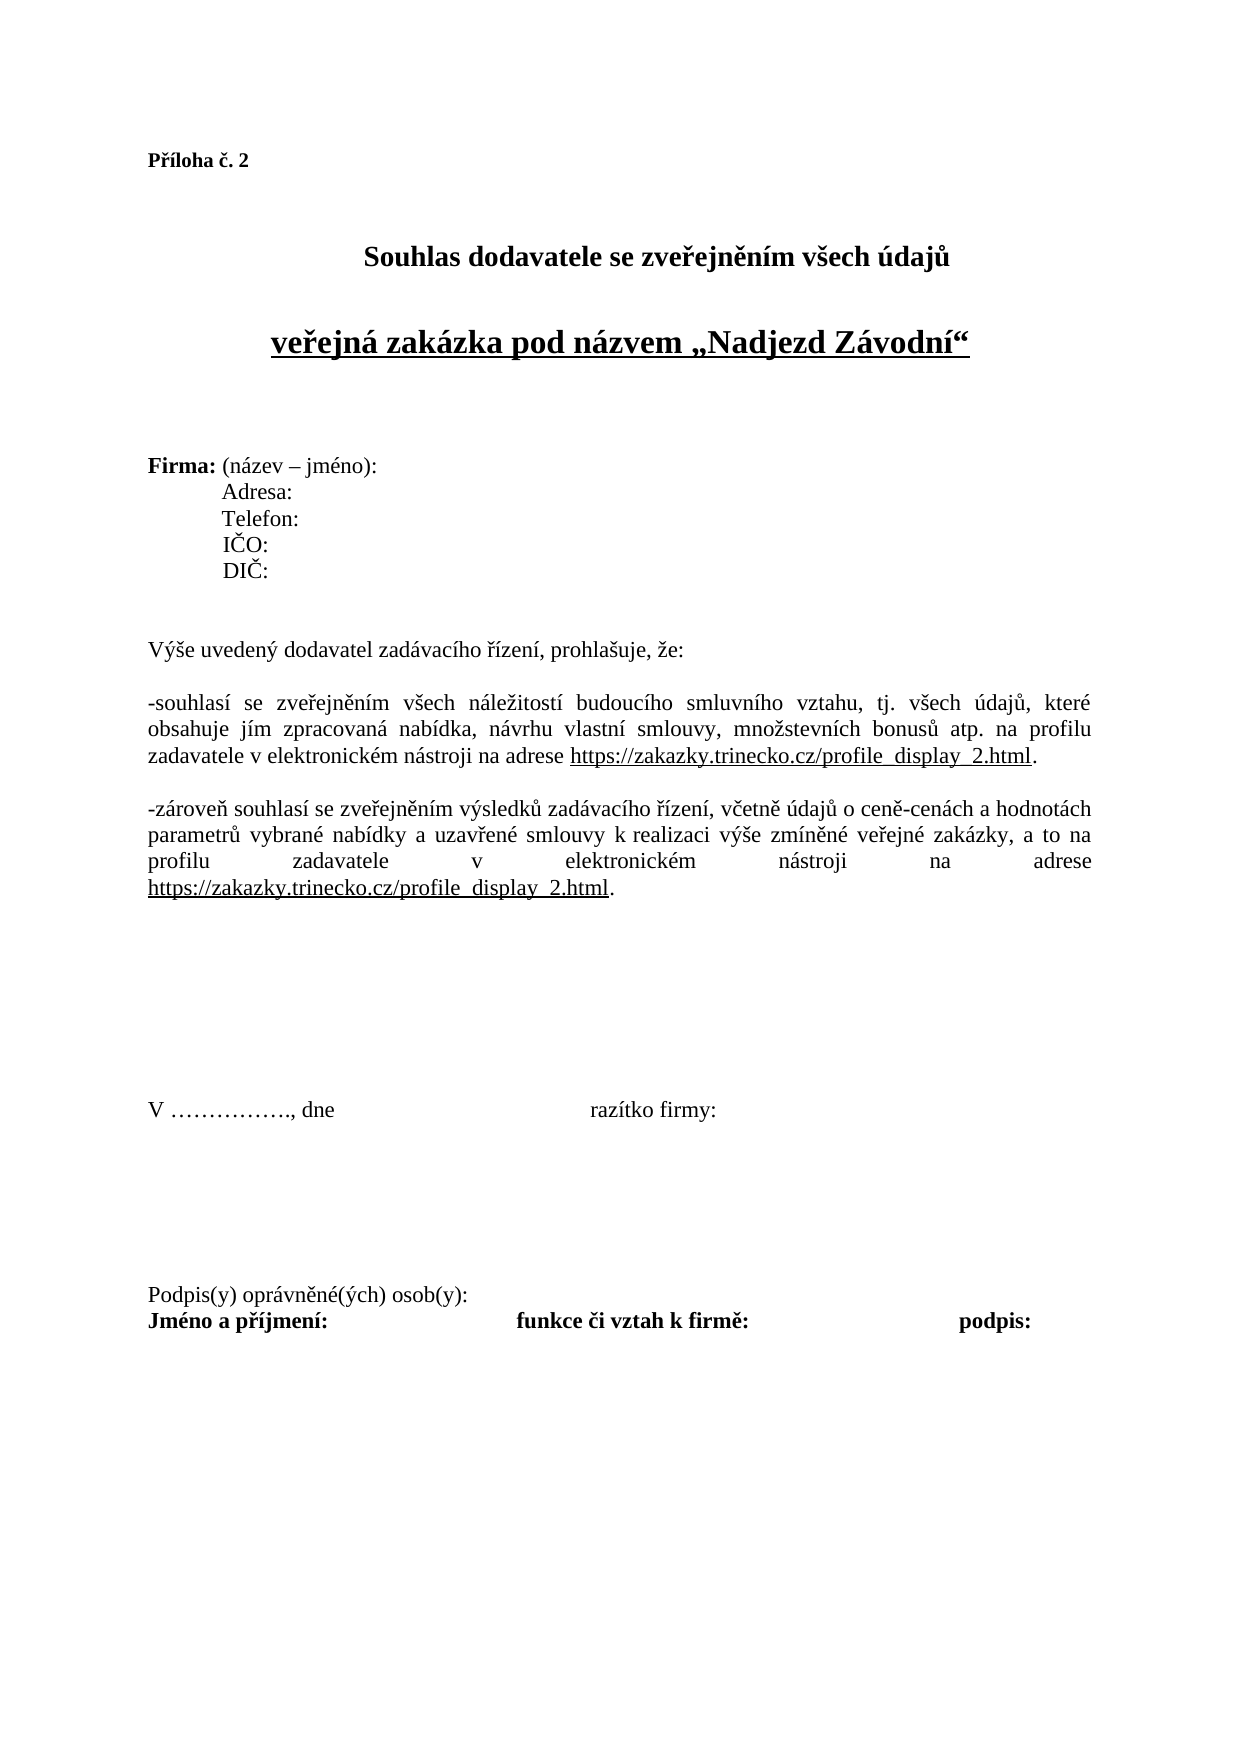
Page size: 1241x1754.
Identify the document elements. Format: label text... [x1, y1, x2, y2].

text Souhlas dodavatele se zveřejněním všech údajů [148, 239, 1093, 272]
text Podpis(y) oprávněné(ých) osob(y): [148, 1281, 1093, 1307]
text Jméno a příjmení: funkce či vztah k firmě: podpis: [148, 1307, 1093, 1334]
text IČO: [148, 531, 1093, 557]
text Telefon: [148, 505, 1093, 531]
text -zároveň souhlasí se zveřejněním výsledků zadávacího řízení, včetně údajů o ceně-cenách a hodnotách parametrů vybrané nabídky a uzavřené smlouvy k realizaci výše zmíněné veřejné zakázky, a to na profilu zadavatele v elektronickém nástroji na adrese https://zakazky.trinecko.cz/profile_display_2.html. [148, 794, 1093, 900]
subtitle veřejná zakázka pod názvem „Nadjezd Závodní“ [148, 323, 1093, 361]
text Výše uvedený dodavatel zadávacího řízení, prohlašuje, že: [148, 636, 1093, 663]
text V ……………., dne razítko firmy: [148, 1096, 1093, 1123]
text Adresa: [148, 478, 1093, 505]
text Firma: (název – jméno): [148, 452, 1093, 478]
text Příloha č. 2 [148, 148, 1093, 172]
text DIČ: [148, 557, 1093, 584]
text -souhlasí se zveřejněním všech náležitostí budoucího smluvního vztahu, tj. všech údajů, které obsahuje jím zpracovaná nabídka, návrhu vlastní smlouvy, množstevních bonusů atp. na profilu zadavatele v elektronickém nástroji na adrese https://zakazky.trinecko.cz/profile_display_2.html. [148, 689, 1093, 768]
